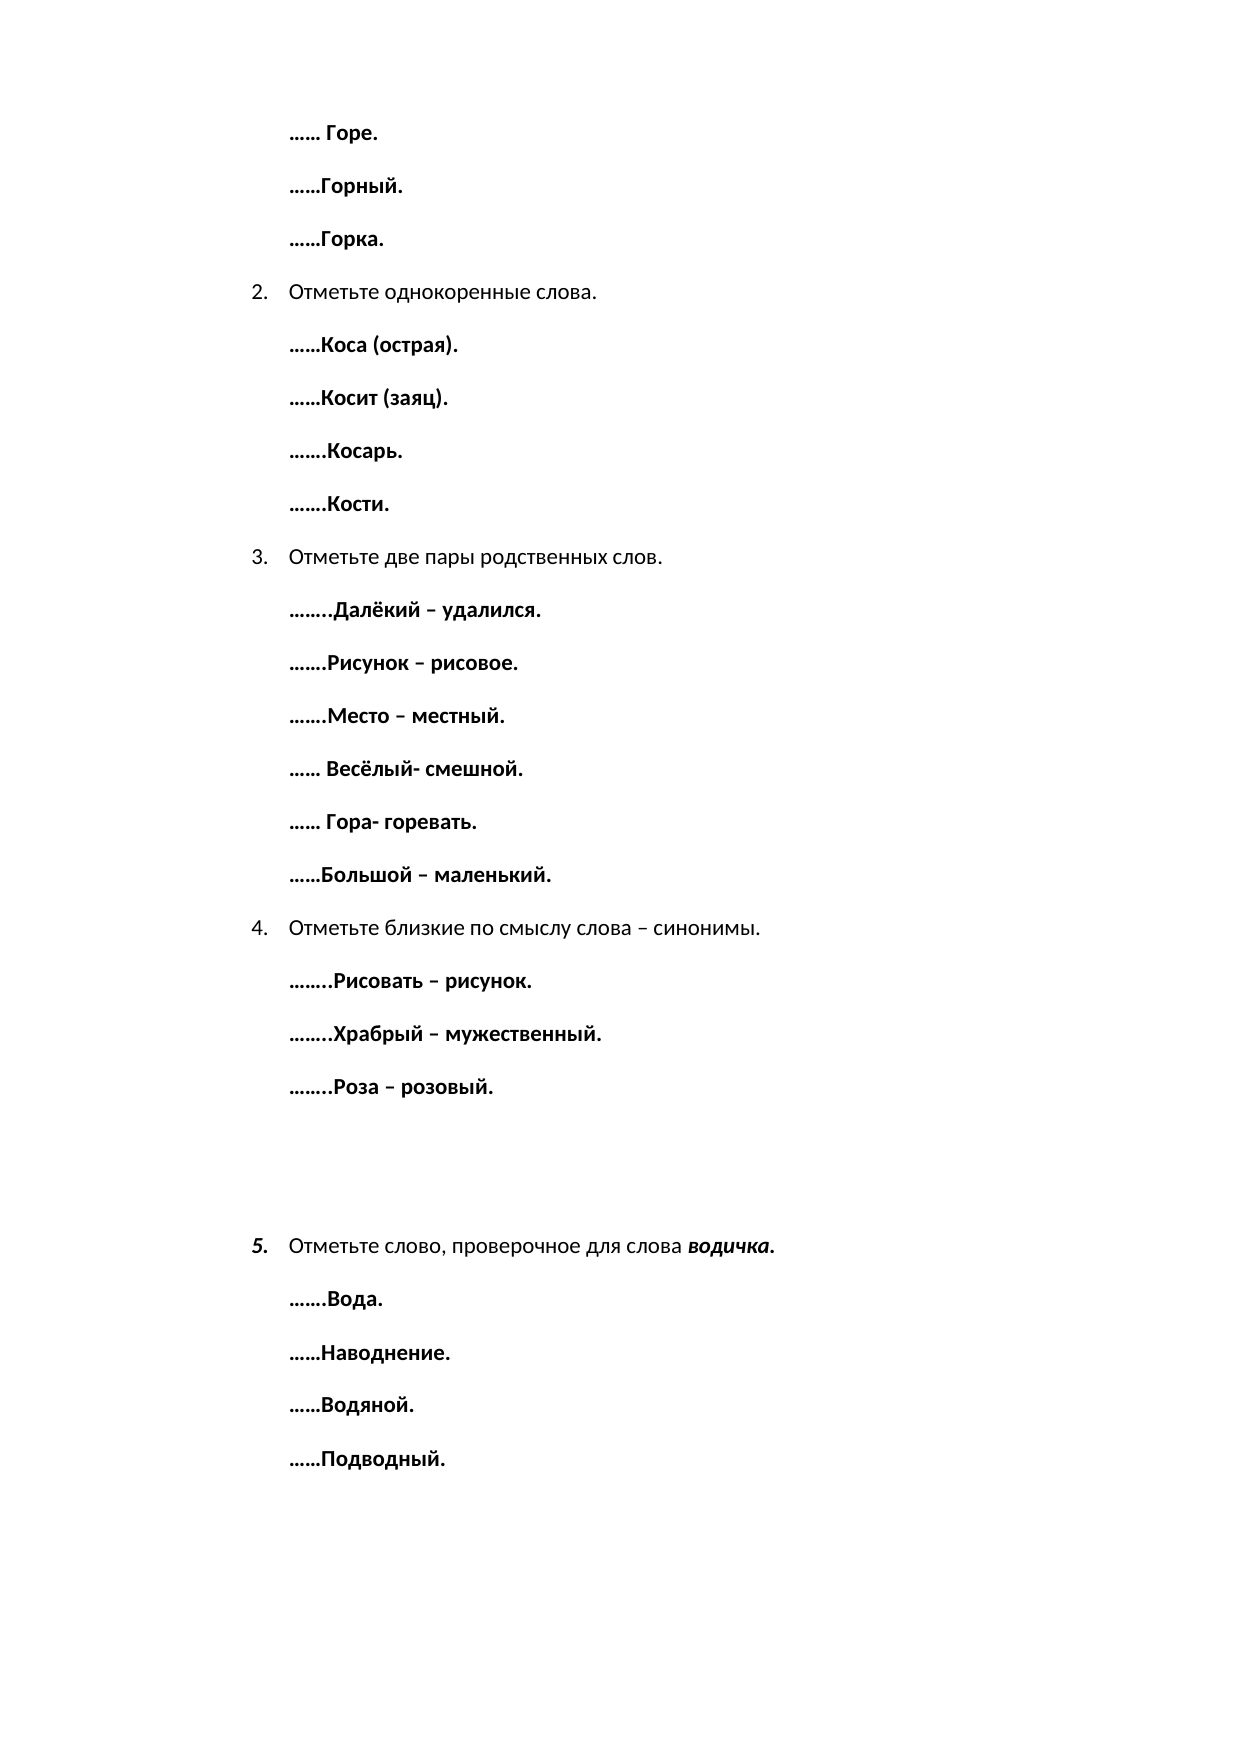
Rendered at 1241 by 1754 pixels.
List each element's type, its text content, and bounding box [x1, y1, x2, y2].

text ……Горка. [288, 224, 1152, 252]
text …….Рисунок – рисовое. [288, 648, 1152, 676]
text …… Весёлый- смешной. [288, 754, 1152, 782]
text ……Горный. [288, 171, 1152, 199]
text ……..Роза – розовый. [288, 1072, 1152, 1101]
text ……..Храбрый – мужественный. [288, 1019, 1152, 1047]
text ……Водяной. [288, 1391, 1152, 1419]
list Отметьте слово, проверочное для слова водичка. [251, 1232, 1152, 1259]
text ……Большой – маленький. [288, 860, 1152, 888]
text ……..Рисовать – рисунок. [288, 966, 1152, 994]
list Отметьте однокоренные слова. [251, 277, 1152, 305]
text …….Косарь. [288, 436, 1152, 464]
text ……..Далёкий – удалился. [288, 595, 1152, 623]
list Отметьте близкие по смыслу слова – синонимы. [251, 913, 1152, 941]
text …… Гора- горевать. [288, 807, 1152, 835]
text …….Вода. [288, 1284, 1152, 1313]
text …….Место – местный. [288, 701, 1152, 729]
text …….Кости. [288, 489, 1152, 517]
text ……Подводный. [288, 1444, 1152, 1472]
text ……Косит (заяц). [288, 383, 1152, 411]
text ……Наводнение. [288, 1338, 1152, 1366]
text …… Горе. [288, 118, 1152, 146]
list Отметьте две пары родственных слов. [251, 542, 1152, 570]
text ……Коса (острая). [288, 330, 1152, 358]
